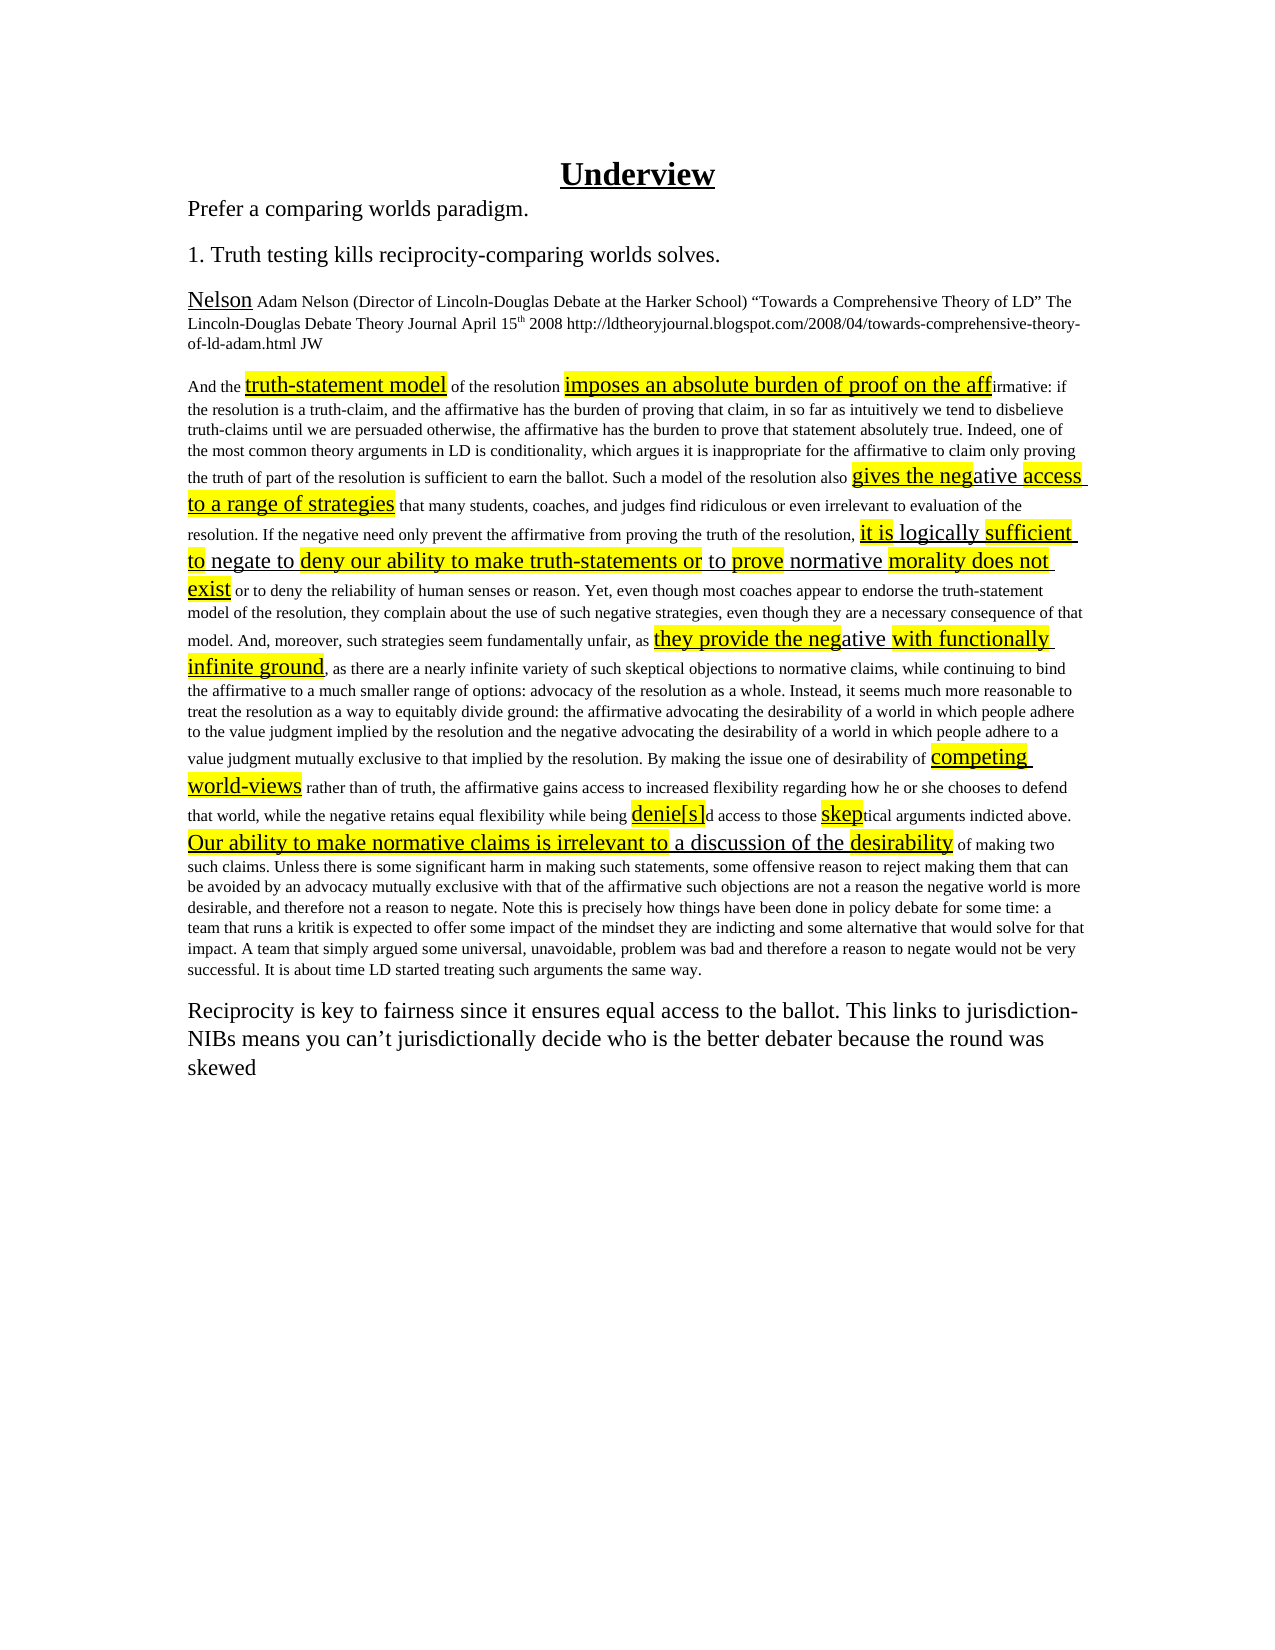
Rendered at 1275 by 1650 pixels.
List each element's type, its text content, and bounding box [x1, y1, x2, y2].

text And the truth-statement model of the resolution imposes an absolute burden of proof on the affirmative: if the resolution is a truth-claim, and the affirmative has the burden of proving that claim, in so far as intuitively we tend to disbelieve truth-claims until we are persuaded otherwise, the affirmative has the burden to prove that statement absolutely true. Indeed, one of the most common theory arguments in LD is conditionality, which argues it is inappropriate for the affirmative to claim only proving the truth of part of the resolution is sufficient to earn the ballot. Such a model of the resolution also gives the negative access to a range of strategies that many students, coaches, and judges find ridiculous or even irrelevant to evaluation of the resolution. If the negative need only prevent the affirmative from proving the truth of the resolution, it is logically sufficient to negate to deny our ability to make truth-statements or to prove normative morality does not exist or to deny the reliability of human senses or reason. Yet, even though most coaches appear to endorse the truth-statement model of the resolution, they complain about the use of such negative strategies, even though they are a necessary consequence of that model. And, moreover, such strategies seem fundamentally unfair, as they provide the negative with functionally infinite ground, as there are a nearly infinite variety of such skeptical objections to normative claims, while continuing to bind the affirmative to a much smaller range of options: advocacy of the resolution as a whole. Instead, it seems much more reasonable to treat the resolution as a way to equitably divide ground: the affirmative advocating the desirability of a world in which people adhere to the value judgment implied by the resolution and the negative advocating the desirability of a world in which people adhere to a value judgment mutually exclusive to that implied by the resolution. By making the issue one of desirability of competing world-views rather than of truth, the affirmative gains access to increased flexibility regarding how he or she chooses to defend that world, while the negative retains equal flexibility while being denie[s]d access to those skeptical arguments indicted above. Our ability to make normative claims is irrelevant to a discussion of the desirability of making two such claims. Unless there is some significant harm in making such statements, some offensive reason to reject making them that can be avoided by an advocacy mutually exclusive with that of the affirmative such objections are not a reason the negative world is more desirable, and therefore not a reason to negate. Note this is precisely how things have been done in policy debate for some time: a team that runs a kritik is expected to offer some impact of the mindset they are indicting and some alternative that would solve for that impact. A team that simply argued some universal, unavoidable, problem was bad and therefore a reason to negate would not be very successful. It is about time LD started treating such arguments the same way. [187, 371, 1087, 979]
text Reciprocity is key to fairness since it ensures equal access to the ballot. This links to jurisdiction- NIBs means you can’t jurisdictionally decide who is the better debater because the round was skewed [187, 997, 1087, 1080]
text Prefer a comparing worlds paradigm. [187, 196, 1087, 222]
subtitle Underview [187, 154, 1087, 192]
text 1. Truth testing kills reciprocity-comparing worlds solves. [187, 241, 1087, 267]
text Nelson Adam Nelson (Director of Lincoln-Douglas Debate at the Harker School) “Towards a Comprehensive Theory of LD” The Lincoln-Douglas Debate Theory Journal April 15th 2008 http://ldtheoryjournal.blogspot.com/2008/04/towards-comprehensive-theory-of-ld-adam.html JW [187, 286, 1087, 353]
